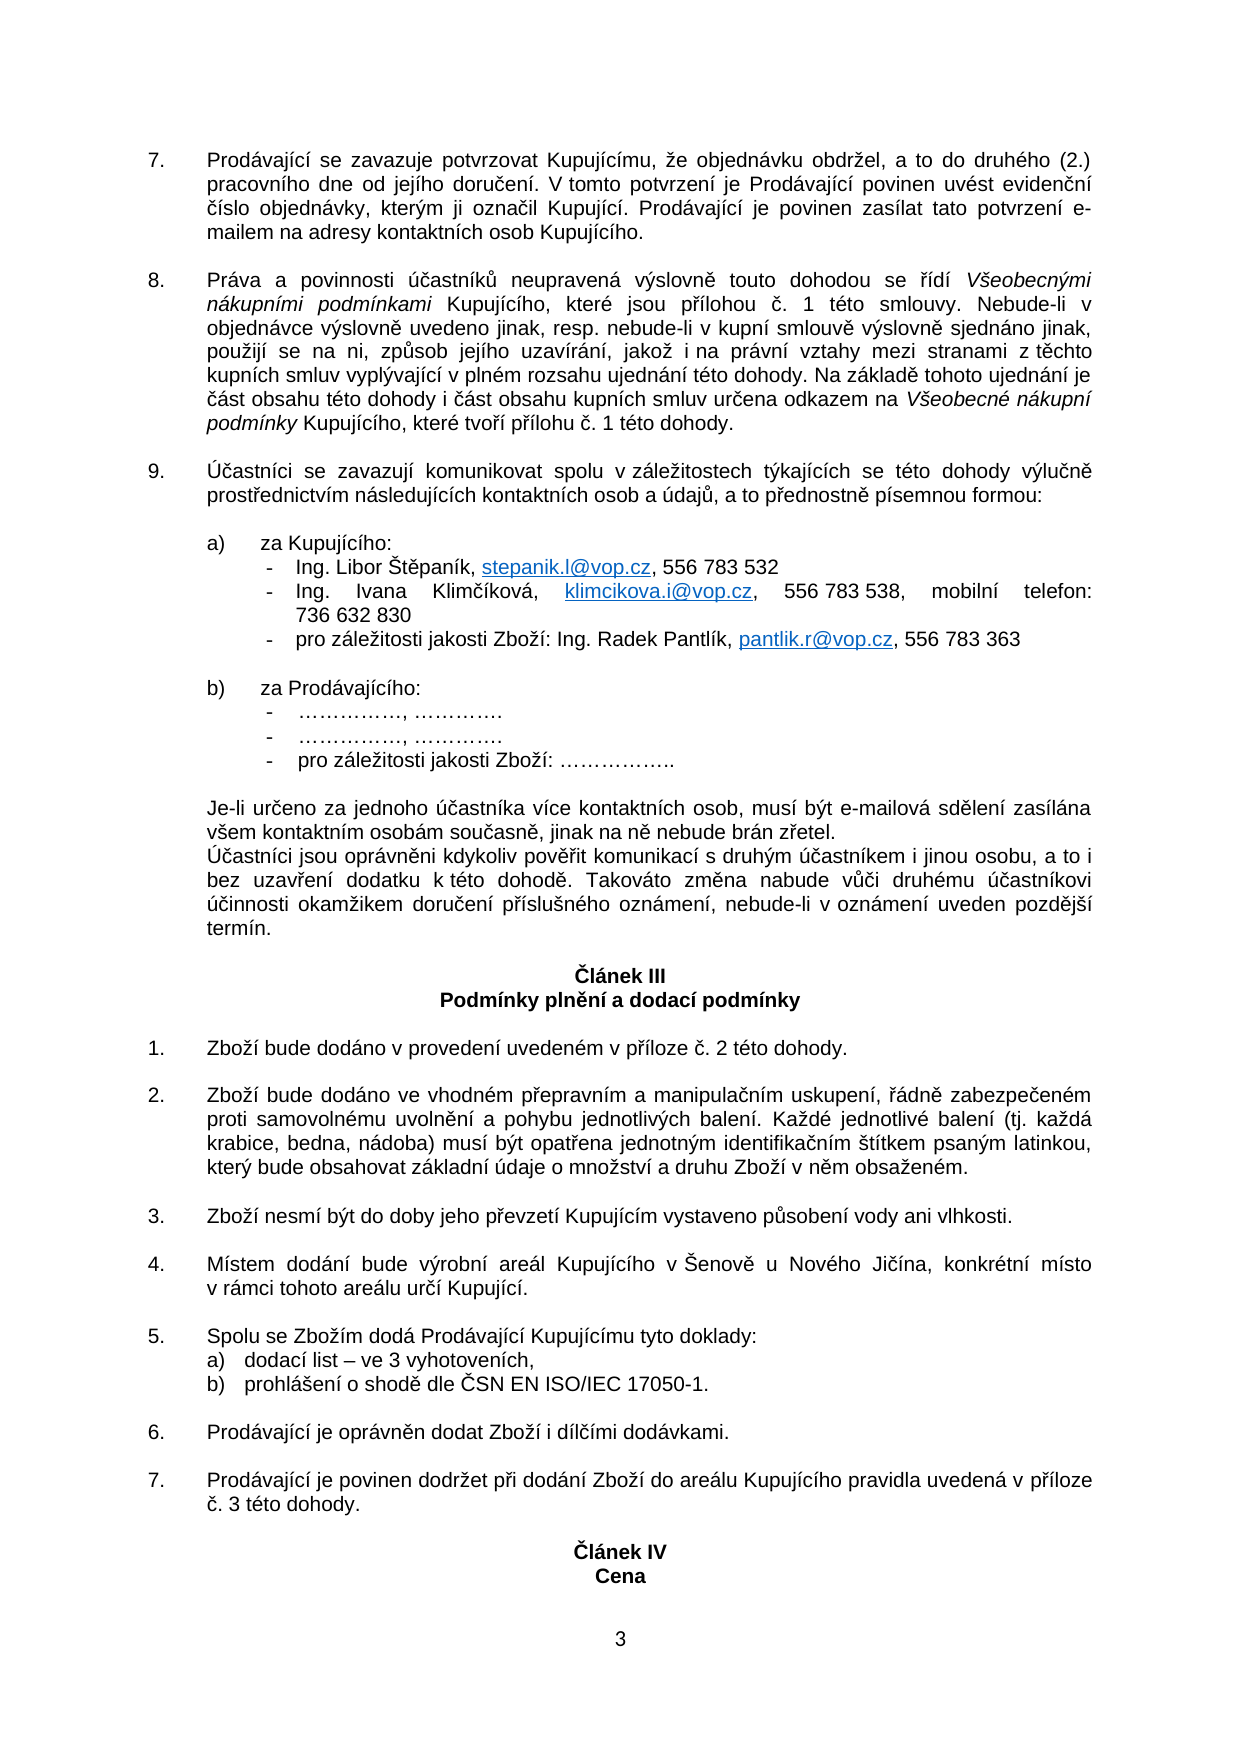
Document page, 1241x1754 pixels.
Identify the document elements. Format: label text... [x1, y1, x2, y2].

list Ing. Ivana Klimčíková, klimcikova.i@vop.cz, 556 783 538, mobilní telefon: 736 632 830 [266, 579, 1093, 627]
list Účastníci se zavazují komunikovat spolu v záležitostech týkajících se této dohody výlučně prostřednictvím následujících kontaktních osob a údajů, a to přednostně písemnou formou: [148, 459, 1093, 507]
list za Kupujícího: [207, 531, 1093, 555]
text Cena [148, 1564, 1093, 1588]
list za Prodávajícího: [207, 675, 1093, 699]
list pro záležitosti jakosti Zboží: Ing. Radek Pantlík, pantlik.r@vop.cz, 556 783 363 [266, 627, 1093, 651]
text Článek III [148, 963, 1093, 987]
list ……………, …………. [266, 699, 1093, 723]
list Prodávající se zavazuje potvrzovat Kupujícímu, že objednávku obdržel, a to do druhého (2.) pracovního dne od jejího doručení. V tomto potvrzení je Prodávající povinen uvést evidenční číslo objednávky, kterým ji označil Kupující. Prodávající je povinen zasílat tato potvrzení e-mailem na adresy kontaktních osob Kupujícího. [148, 148, 1093, 243]
list Ing. Libor Štěpaník, stepanik.l@vop.cz, 556 783 532 [266, 555, 1093, 579]
list Zboží nesmí být do doby jeho převzetí Kupujícím vystaveno působení vody ani vlhkosti. [148, 1204, 1093, 1228]
list Práva a povinnosti účastníků neupravená výslovně touto dohodou se řídí Všeobecnými nákupními podmínkami Kupujícího, které jsou přílohou č. 1 této smlouvy. Nebude-li v objednávce výslovně uvedeno jinak, resp. nebude-li v kupní smlouvě výslovně sjednáno jinak, použijí se na ni, způsob jejího uzavírání, jakož i na právní vztahy mezi stranami z těchto kupních smluv vyplývající v plném rozsahu ujednání této dohody. Na základě tohoto ujednání je část obsahu této dohody i část obsahu kupních smluv určena odkazem na Všeobecné nákupní podmínky Kupujícího, které tvoří přílohu č. 1 této dohody. [148, 267, 1093, 435]
list Prodávající je povinen dodržet při dodání Zboží do areálu Kupujícího pravidla uvedená v příloze č. 3 této dohody. [148, 1468, 1093, 1516]
text Podmínky plnění a dodací podmínky [148, 987, 1093, 1011]
list Prodávající je oprávněn dodat Zboží i dílčími dodávkami. [148, 1420, 1093, 1444]
text Je-li určeno za jednoho účastníka více kontaktních osob, musí být e-mailová sdělení zasílána všem kontaktním osobám současně, jinak na ně nebude brán zřetel. [207, 796, 1093, 844]
list pro záležitosti jakosti Zboží: …………….. [266, 748, 1093, 772]
list dodací list – ve 3 vyhotoveních, [207, 1348, 1093, 1372]
list ……………, …………. [266, 723, 1093, 748]
list Zboží bude dodáno v provedení uvedeném v příloze č. 2 této dohody. [148, 1035, 1093, 1059]
text Účastníci jsou oprávněni kdykoliv pověřit komunikací s druhým účastníkem i jinou osobu, a to i bez uzavření dodatku k této dohodě. Takováto změna nabude vůči druhému účastníkovi účinnosti okamžikem doručení příslušného oznámení, nebude-li v oznámení uveden pozdější termín. [207, 844, 1093, 939]
list Zboží bude dodáno ve vhodném přepravním a manipulačním uskupení, řádně zabezpečeném proti samovolnému uvolnění a pohybu jednotlivých balení. Každé jednotlivé balení (tj. každá krabice, bedna, nádoba) musí být opatřena jednotným identifikačním štítkem psaným latinkou, který bude obsahovat základní údaje o množství a druhu Zboží v něm obsaženém. [148, 1083, 1093, 1179]
text Článek IV [148, 1540, 1093, 1564]
list Místem dodání bude výrobní areál Kupujícího v Šenově u Nového Jičína, konkrétní místo v rámci tohoto areálu určí Kupující. [148, 1252, 1093, 1300]
list Spolu se Zbožím dodá Prodávající Kupujícímu tyto doklady: [148, 1324, 1093, 1348]
list prohlášení o shodě dle ČSN EN ISO/IEC 17050-1. [207, 1372, 1093, 1396]
